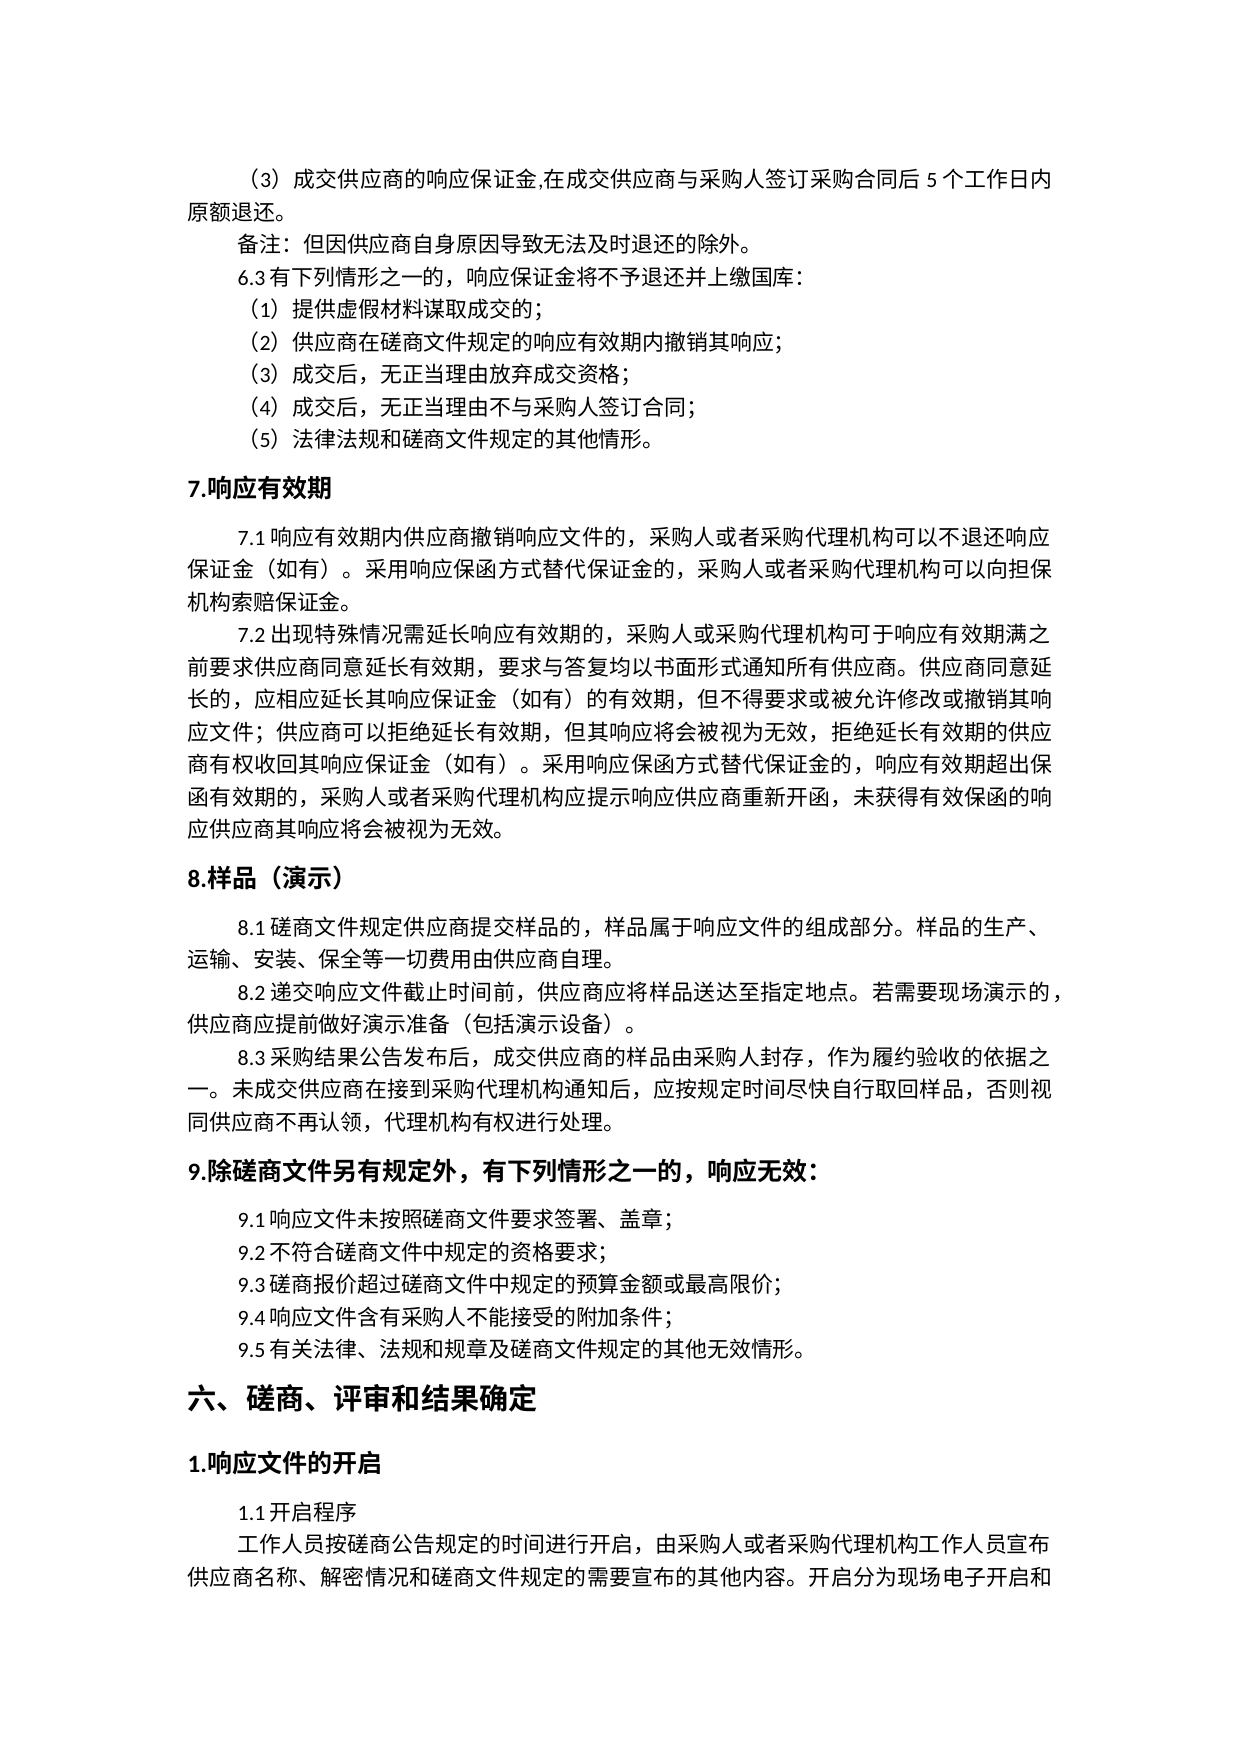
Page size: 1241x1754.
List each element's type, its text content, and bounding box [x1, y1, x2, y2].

text 9.5有关法律、法规和规章及磋商文件规定的其他无效情形。 [187, 1332, 1053, 1364]
text （2）供应商在磋商文件规定的响应有效期内撤销其响应； [187, 324, 1053, 357]
text 8.样品（演示） [187, 844, 1053, 909]
text （3）成交后，无正当理由放弃成交资格； [187, 357, 1053, 389]
text 六、磋商、评审和结果确定 [187, 1364, 1053, 1429]
text 7.1响应有效期内供应商撤销响应文件的，采购人或者采购代理机构可以不退还响应保证金（如有）。采用响应保函方式替代保证金的，采购人或者采购代理机构可以向担保机构索赔保证金。 [187, 519, 1053, 617]
text 6.3有下列情形之一的，响应保证金将不予退还并上缴国库： [187, 259, 1053, 292]
text 8.3采购结果公告发布后，成交供应商的样品由采购人封存，作为履约验收的依据之一。未成交供应商在接到采购代理机构通知后，应按规定时间尽快自行取回样品，否则视同供应商不再认领，代理机构有权进行处理。 [187, 1039, 1053, 1137]
text 7.响应有效期 [187, 454, 1053, 519]
text （1）提供虚假材料谋取成交的； [187, 292, 1053, 324]
text 8.1磋商文件规定供应商提交样品的，样品属于响应文件的组成部分。样品的生产、运输、安装、保全等一切费用由供应商自理。 [187, 909, 1053, 974]
text 8.2递交响应文件截止时间前，供应商应将样品送达至指定地点。若需要现场演示的，供应商应提前做好演示准备（包括演示设备）。 [187, 974, 1053, 1039]
text 9.3磋商报价超过磋商文件中规定的预算金额或最高限价； [187, 1267, 1053, 1299]
text 9.1响应文件未按照磋商文件要求签署、盖章； [187, 1202, 1053, 1234]
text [187, 1527, 1053, 1592]
text 9.2不符合磋商文件中规定的资格要求； [187, 1234, 1053, 1267]
text 1.1开启程序 [187, 1494, 1053, 1527]
text （5）法律法规和磋商文件规定的其他情形。 [187, 422, 1053, 454]
text 9.4响应文件含有采购人不能接受的附加条件； [187, 1299, 1053, 1332]
text 备注：但因供应商自身原因导致无法及时退还的除外。 [187, 227, 1053, 259]
text （4）成交后，无正当理由不与采购人签订合同； [187, 389, 1053, 422]
text 7.2出现特殊情况需延长响应有效期的，采购人或采购代理机构可于响应有效期满之前要求供应商同意延长有效期，要求与答复均以书面形式通知所有供应商。供应商同意延长的，应相应延长其响应保证金（如有）的有效期，但不得要求或被允许修改或撤销其响应文件；供应商可以拒绝延长有效期，但其响应将会被视为无效，拒绝延长有效期的供应商有权收回其响应保证金（如有）。采用响应保函方式替代保证金的，响应有效期超出保函有效期的，采购人或者采购代理机构应提示响应供应商重新开函，未获得有效保函的响应供应商其响应将会被视为无效。 [187, 617, 1053, 844]
text 9.除磋商文件另有规定外，有下列情形之一的，响应无效： [187, 1137, 1053, 1202]
text （3）成交供应商的响应保证金,在成交供应商与采购人签订采购合同后5个工作日内原额退还。 [187, 162, 1053, 227]
text 1.响应文件的开启 [187, 1429, 1053, 1494]
